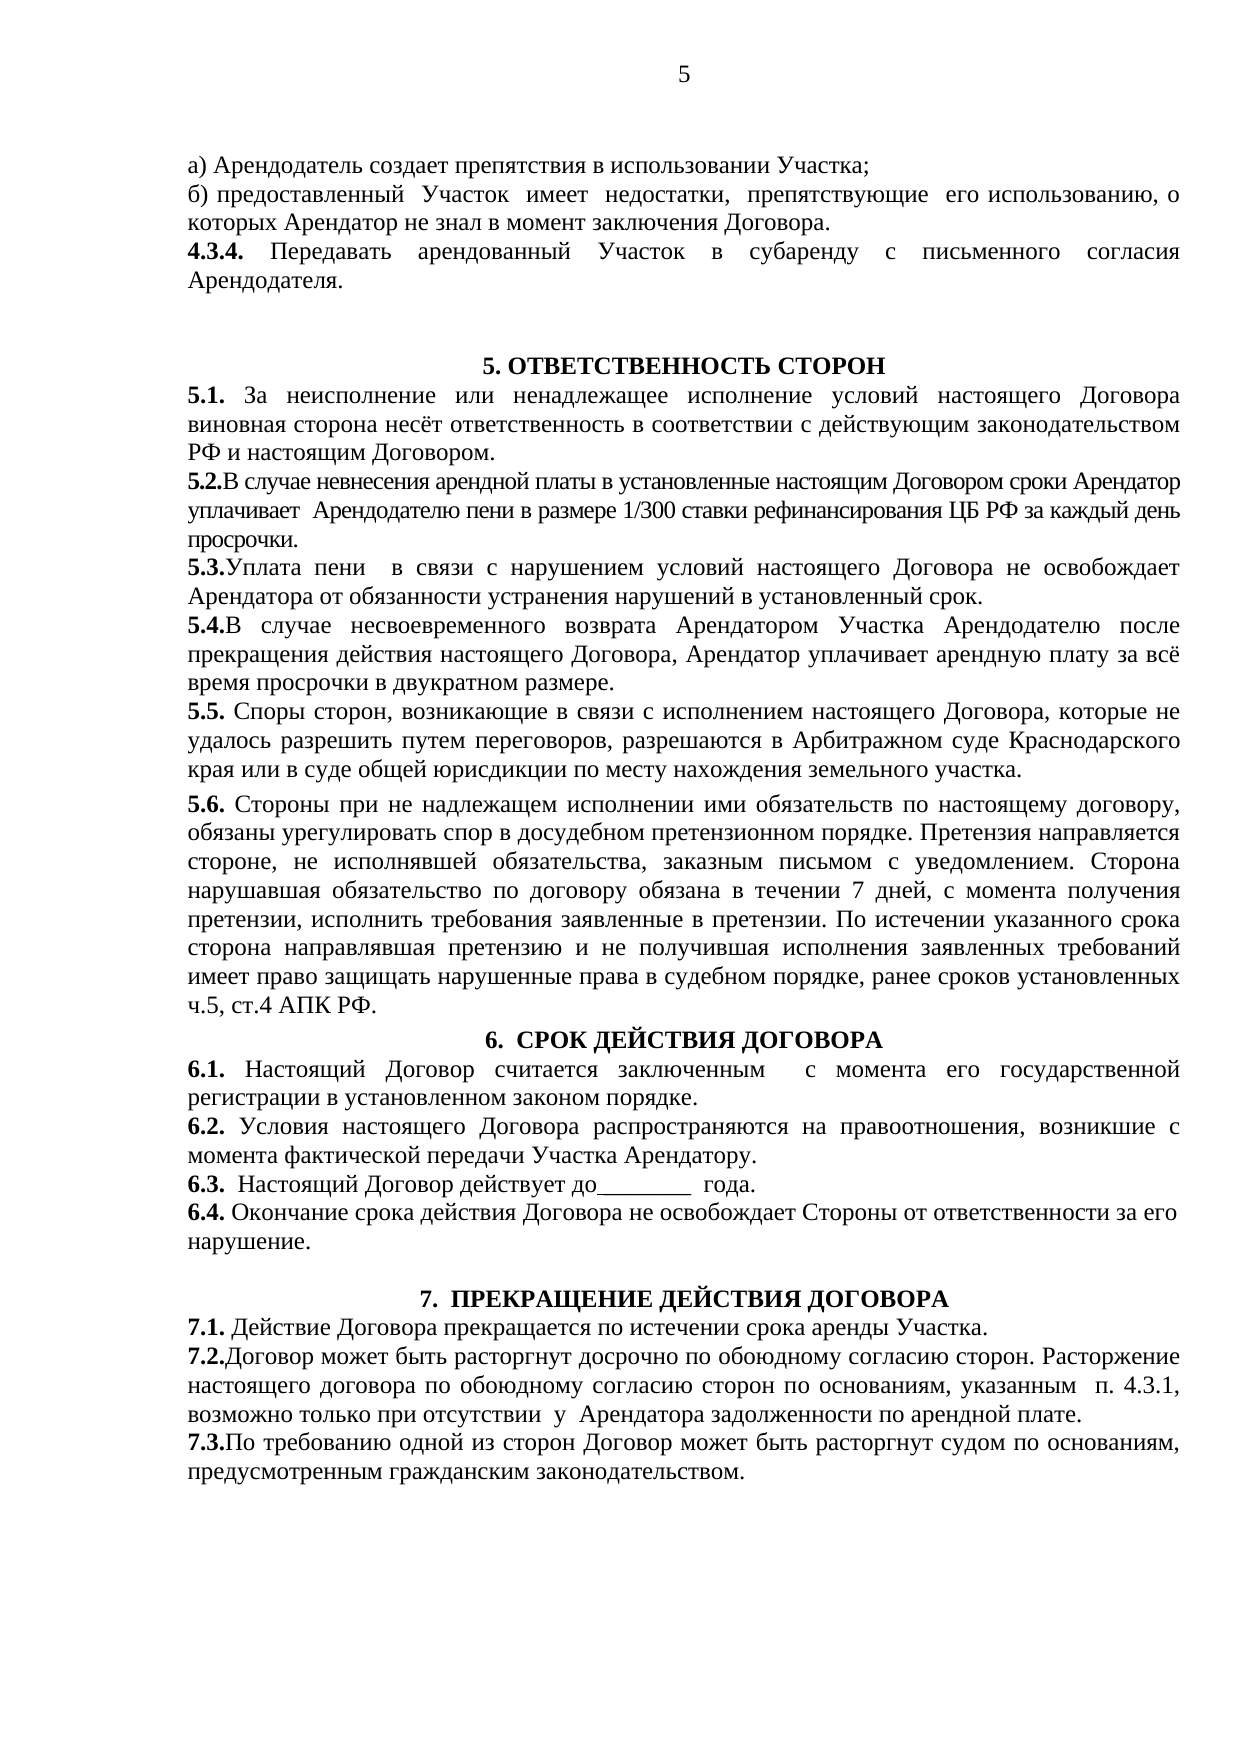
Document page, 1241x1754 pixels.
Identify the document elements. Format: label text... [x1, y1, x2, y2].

text 5.6. Стороны при не надлежащем исполнении ими обязательств по настоящему договору, обязаны урегулировать спор в досудебном претензионном порядке. Претензия направляется стороне, не исполнявшей обязательства, заказным письмом с уведомлением. Сторона нарушавшая обязательство по договору обязана в течении 7 дней, с момента получения претензии, исполнить требования заявленные в претензии. По истечении указанного срока сторона направлявшая претензию и не получившая исполнения заявленных требований имеет право защищать нарушенные права в судебном порядке, ранее сроков установленных ч.5, ст.4 АПК РФ. [187, 789, 1181, 1019]
text б) предоставленный Участок имеет недостатки, препятствующие его использованию, о которых Арендатор не знал в момент заключения Договора. [187, 179, 1181, 236]
text 5.4.В случае несвоевременного возврата Арендатором Участка Арендодателю после прекращения действия настоящего Договора, Арендатор уплачивает арендную плату за всё время просрочки в двукратном размере. [187, 610, 1181, 696]
text 6.3. Настоящий Договор действует до _______ года. [187, 1169, 1181, 1197]
text 5.1. За неисполнение или ненадлежащее исполнение условий настоящего Договора виновная сторона несёт ответственность в соответствии с действующим законодательством РФ и настоящим Договором. [187, 380, 1181, 466]
text 6.4. Окончание срока действия Договора не освобождает Стороны от ответственности за его нарушение. [187, 1197, 1181, 1255]
text 5. ОТВЕТСТВЕННОСТЬ СТОРОН [187, 351, 1181, 380]
text 7.3.По требованию одной из сторон Договор может быть расторгнут судом по основаниям, предусмотренным гражданским законодательством. [187, 1427, 1181, 1485]
text 5.5. Споры сторон, возникающие в связи с исполнением настоящего Договора, которые не удалось разрешить путем переговоров, разрешаются в Арбитражном суде Краснодарского края или в суде общей юрисдикции по месту нахождения земельного участка. [187, 696, 1181, 782]
text 6. СРОК ДЕЙСТВИЯ ДОГОВОРА [187, 1025, 1181, 1054]
text 7.2.Договор может быть расторгнут досрочно по обоюдному согласию сторон. Расторжение настоящего договора по обоюдному согласию сторон по основаниям, указанным п. 4.3.1, возможно только при отсутствии у Арендатора задолженности по арендной плате. [187, 1341, 1181, 1427]
text 5.2.В случае невнесения арендной платы в установленные настоящим Договором сроки Арендатор уплачивает Арендодателю пени в размере 1/300 ставки рефинансирования ЦБ РФ за каждый день просрочки. [187, 466, 1181, 552]
subtitle 7.1. Действие Договора прекращается по истечении срока аренды Участка. [187, 1312, 1181, 1341]
text 5.3.Уплата пени в связи с нарушением условий настоящего Договора не освобождает Арендатора от обязанности устранения нарушений в установленный срок. [187, 552, 1181, 610]
text 4.3.4. Передавать арендованный Участок в субаренду с письменного согласия Арендодателя. [187, 236, 1181, 294]
text 6.1. Настоящий Договор считается заключенным с момента его государственной регистрации в установленном законом порядке. [187, 1054, 1181, 1111]
text 7. ПРЕКРАЩЕНИЕ ДЕЙСТВИЯ ДОГОВОРА [187, 1284, 1181, 1312]
text 6.2. Условия настоящего Договора распространяются на правоотношения, возникшие с момента фактической передачи Участка Арендатору. [187, 1111, 1181, 1169]
text а) Арендодатель создает препятствия в использовании Участка; [187, 150, 1181, 179]
